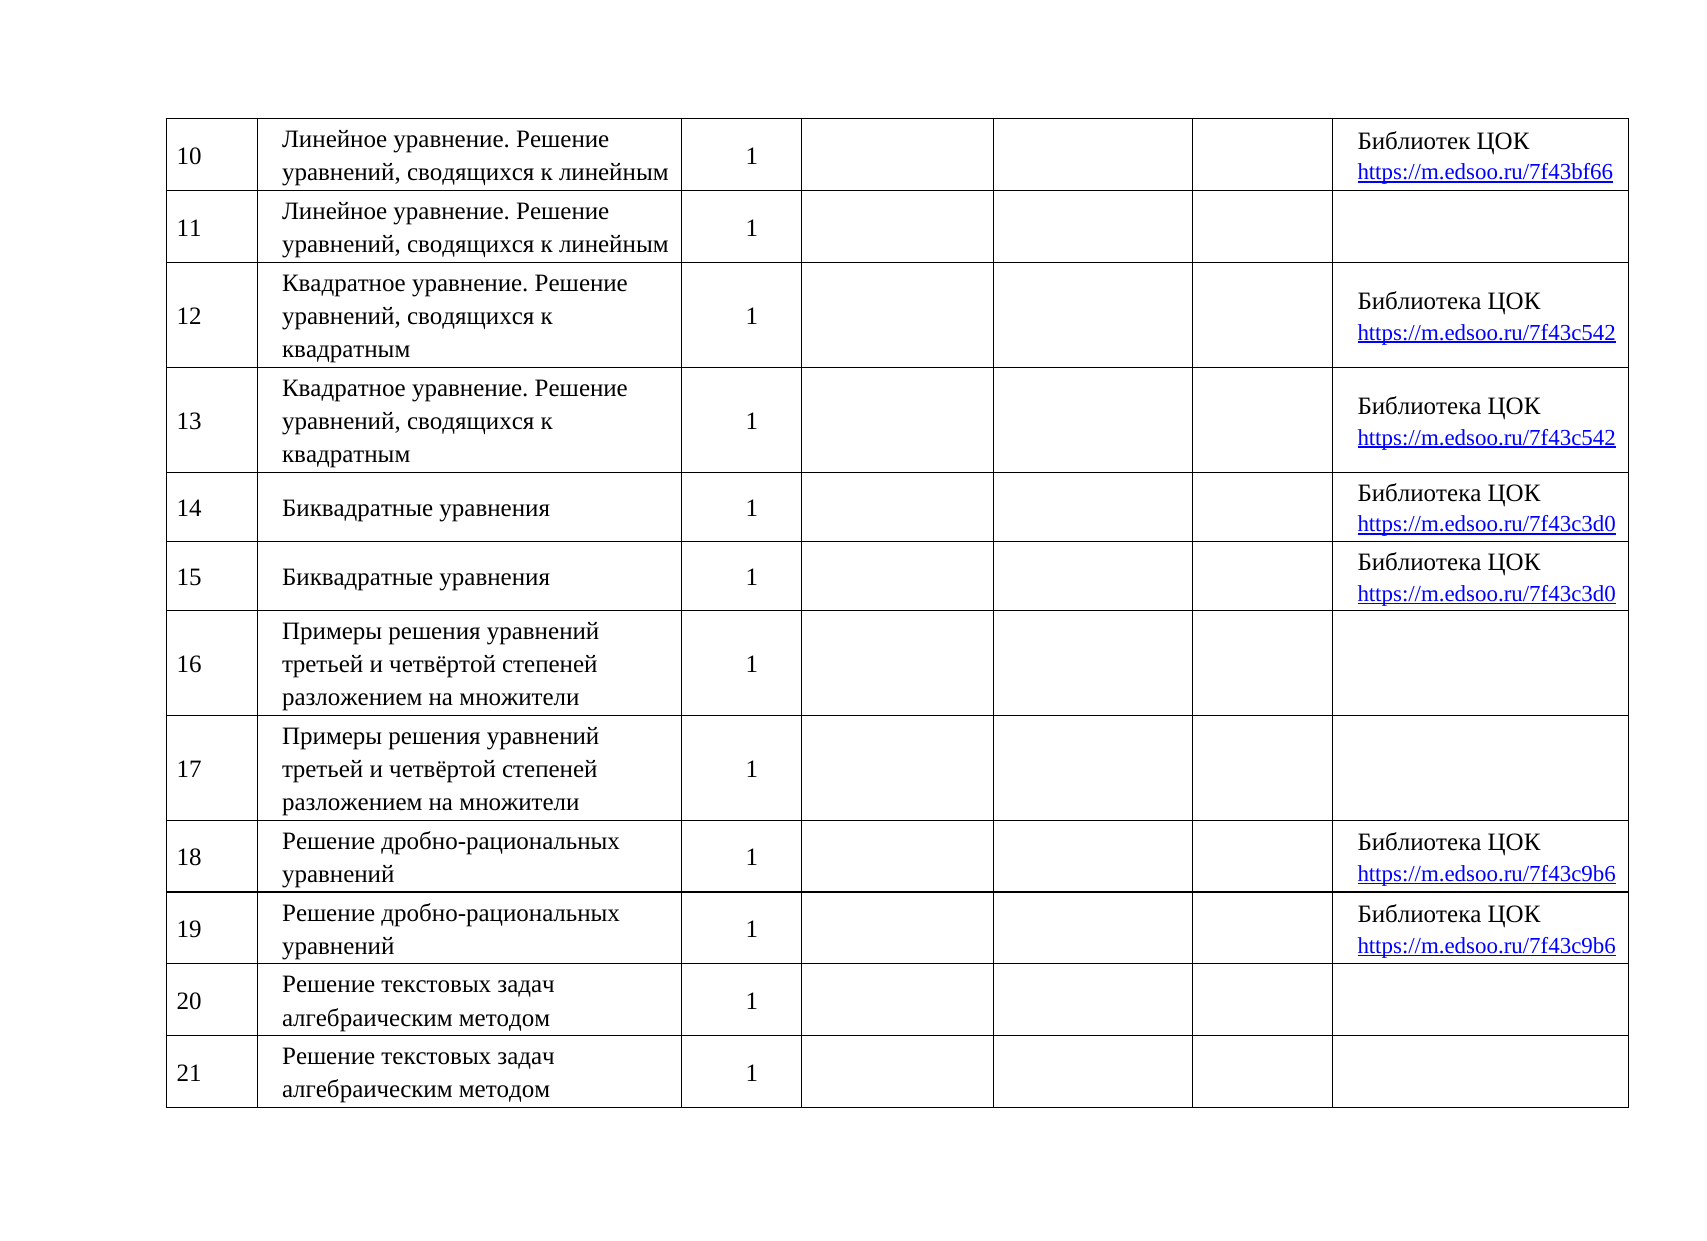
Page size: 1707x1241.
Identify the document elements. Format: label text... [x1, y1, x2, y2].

table_cell Линейное уравнение. Решение уравнений, сводящихся к линейным [258, 119, 681, 190]
table_cell 13 [167, 368, 257, 472]
table_cell Линейное уравнение. Решение уравнений, сводящихся к линейным [258, 191, 681, 262]
table_cell Биквадратные уравнения [258, 542, 681, 610]
table_cell 10 [167, 119, 257, 190]
table_cell [1333, 611, 1628, 715]
table_cell [1193, 1036, 1332, 1107]
table_cell 1 [682, 473, 801, 541]
table_cell Библиотек ЦОК https://m.edsoo.ru/7f43bf66 [1333, 119, 1628, 190]
table_cell 1 [682, 1036, 801, 1107]
table_cell [1193, 119, 1332, 190]
table_cell Квадратное уравнение. Решение уравнений, сводящихся к квадратным [258, 368, 681, 472]
table_cell [1193, 821, 1332, 891]
table_cell [1333, 716, 1628, 819]
table_cell 1 [682, 542, 801, 610]
table_cell 1 [682, 119, 801, 190]
table_cell [994, 716, 1192, 819]
table_cell [802, 964, 993, 1035]
table_cell [802, 542, 993, 610]
table_cell 12 [167, 263, 257, 367]
table_cell Решение дробно-рациональных уравнений [258, 893, 681, 963]
table_cell [1193, 542, 1332, 610]
table_cell [994, 893, 1192, 963]
table_cell [802, 893, 993, 963]
table_cell [1193, 716, 1332, 819]
table_cell 16 [167, 611, 257, 715]
table_cell [994, 611, 1192, 715]
table_cell Библиотека ЦОК https://m.edsoo.ru/7f43c9b6 [1333, 893, 1628, 963]
table_cell Решение дробно-рациональных уравнений [258, 821, 681, 891]
table_cell [1193, 191, 1332, 262]
table_cell [802, 611, 993, 715]
table_cell [1193, 611, 1332, 715]
table_cell Примеры решения уравнений третьей и четвёртой степеней разложением на множители [258, 716, 681, 819]
table_cell Примеры решения уравнений третьей и четвёртой степеней разложением на множители [258, 611, 681, 715]
table_cell [994, 263, 1192, 367]
table_cell [1333, 964, 1628, 1035]
table_cell Квадратное уравнение. Решение уравнений, сводящихся к квадратным [258, 263, 681, 367]
table_cell 1 [682, 964, 801, 1035]
table_cell 1 [682, 821, 801, 891]
table_cell [1193, 263, 1332, 367]
table_cell [994, 119, 1192, 190]
table_cell [994, 964, 1192, 1035]
table_cell [994, 368, 1192, 472]
table_cell Библиотека ЦОК https://m.edsoo.ru/7f43c9b6 [1333, 821, 1628, 891]
table_cell 17 [167, 716, 257, 819]
table_cell [1193, 368, 1332, 472]
table_cell [802, 263, 993, 367]
table_cell 19 [167, 893, 257, 963]
table_cell [1193, 964, 1332, 1035]
table_cell [1333, 1036, 1628, 1107]
table_cell [802, 821, 993, 891]
table_cell [802, 119, 993, 190]
table_cell [994, 473, 1192, 541]
table_cell 1 [682, 191, 801, 262]
table_cell [1333, 191, 1628, 262]
table_cell 1 [682, 893, 801, 963]
table_cell [994, 191, 1192, 262]
table_cell [994, 1036, 1192, 1107]
table_cell 1 [682, 611, 801, 715]
table_cell Библиотека ЦОК https://m.edsoo.ru/7f43c3d0 [1333, 542, 1628, 610]
table_cell Биквадратные уравнения [258, 473, 681, 541]
table_cell 18 [167, 821, 257, 891]
table_cell [994, 821, 1192, 891]
table_cell 11 [167, 191, 257, 262]
table_cell [802, 191, 993, 262]
table_cell [1193, 893, 1332, 963]
table_cell [802, 368, 993, 472]
table_cell Библиотека ЦОК https://m.edsoo.ru/7f43c3d0 [1333, 473, 1628, 541]
table_cell [802, 473, 993, 541]
table_cell [994, 542, 1192, 610]
table_cell 1 [682, 716, 801, 819]
table_cell 1 [682, 368, 801, 472]
table_cell 14 [167, 473, 257, 541]
table_cell 15 [167, 542, 257, 610]
table_cell [802, 716, 993, 819]
table_cell Библиотека ЦОК https://m.edsoo.ru/7f43c542 [1333, 263, 1628, 367]
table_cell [258, 1036, 681, 1107]
table_cell 1 [682, 263, 801, 367]
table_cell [258, 964, 681, 1035]
table_cell Библиотека ЦОК https://m.edsoo.ru/7f43c542 [1333, 368, 1628, 472]
table_cell 20 [167, 964, 257, 1035]
table_cell [802, 1036, 993, 1107]
table_cell [1193, 473, 1332, 541]
table_cell 21 [167, 1036, 257, 1107]
